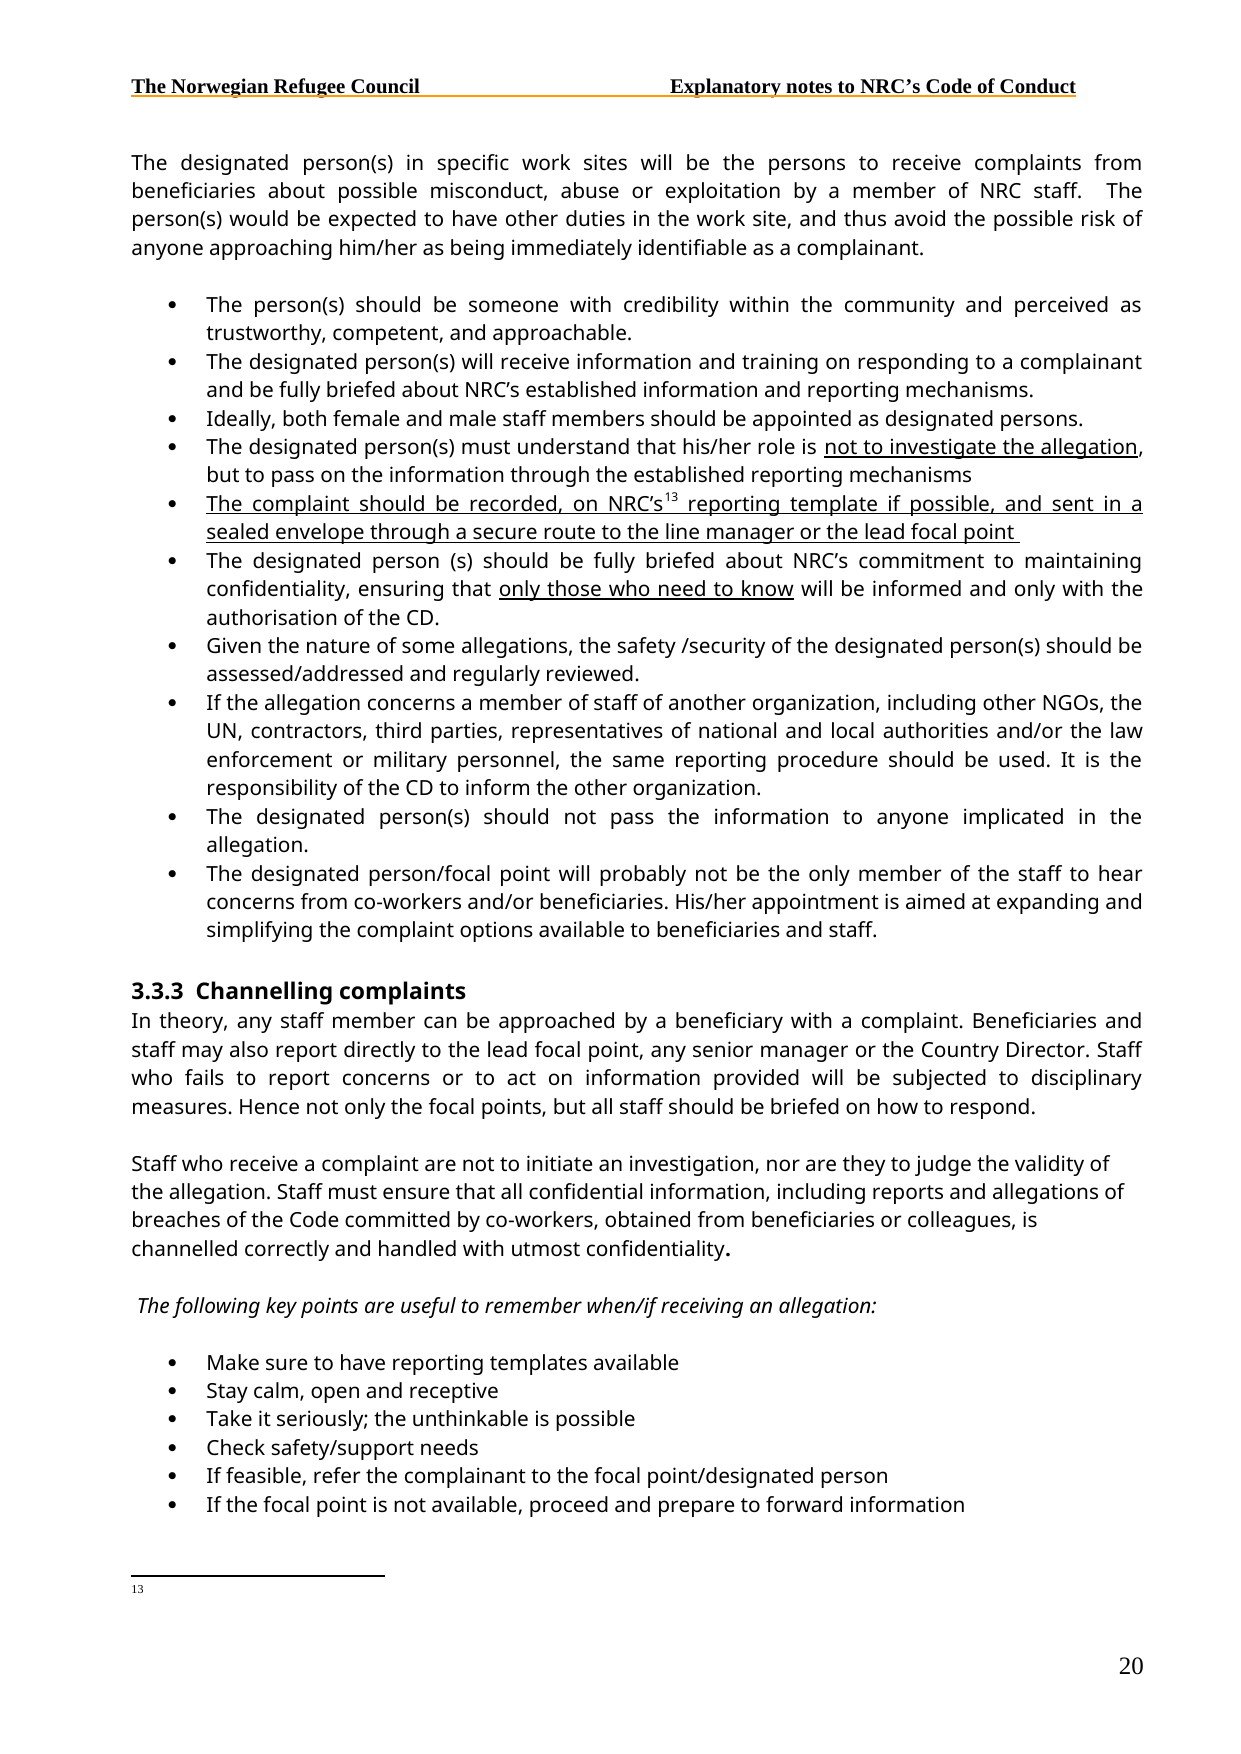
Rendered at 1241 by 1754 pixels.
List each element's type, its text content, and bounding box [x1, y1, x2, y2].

text The following key points are useful to remember when/if receiving an allegation: [131, 1291, 1144, 1319]
list The designated person/focal point will probably not be the only member of the staff to hear concerns from co-workers and/or beneficiaries. His/her appointment is aimed at expanding and simplifying the complaint options available to beneficiaries and staff. [169, 859, 1144, 944]
list Ideally, both female and male staff members should be appointed as designated persons. [169, 404, 1144, 432]
list If the focal point is not available, proceed and prepare to forward information [169, 1490, 1144, 1518]
list Given the nature of some allegations, the safety /security of the designated person(s) should be assessed/addressed and regularly reviewed. [169, 631, 1144, 688]
list The designated person(s) should not pass the information to anyone implicated in the allegation. [169, 802, 1144, 859]
list The complaint should be recorded, on NRC’s reporting template if possible, and sent in a sealed envelope through a secure route to the line manager or the lead focal point [169, 489, 1144, 546]
list Take it seriously; the unthinkable is possible [169, 1404, 1144, 1433]
subtitle 3.3.3 Channelling complaints [131, 975, 1144, 1006]
list If feasible, refer the complainant to the focal point/designated person [169, 1461, 1144, 1490]
list If the allegation concerns a member of staff of another organization, including other NGOs, the UN, contractors, third parties, representatives of national and local authorities and/or the law enforcement or military personnel, the same reporting procedure should be used. It is the responsibility of the CD to inform the other organization. [169, 688, 1144, 802]
text Staff who receive a complaint are not to initiate an investigation, nor are they to judge the validity of the allegation. Staff must ensure that all confidential information, including reports and allegations of breaches of the Code committed by co-workers, obtained from beneficiaries or colleagues, is channelled correctly and handled with utmost confidentiality. [131, 1149, 1144, 1262]
list The person(s) should be someone with credibility within the community and perceived as trustworthy, competent, and approachable. [169, 290, 1144, 347]
list Make sure to have reporting templates available [169, 1348, 1144, 1376]
list The designated person(s) must understand that his/her role is not to investigate the allegation, but to pass on the information through the established reporting mechanisms [169, 432, 1144, 489]
list Stay calm, open and receptive [169, 1376, 1144, 1404]
list The designated person (s) should be fully briefed about NRC’s commitment to maintaining confidentiality, ensuring that only those who need to know will be informed and only with the authorisation of the CD. [169, 546, 1144, 631]
list The designated person(s) will receive information and training on responding to a complainant and be fully briefed about NRC’s established information and reporting mechanisms. [169, 347, 1144, 404]
text The designated person(s) in specific work sites will be the persons to receive complaints from beneficiaries about possible misconduct, abuse or exploitation by a member of NRC staff. The person(s) would be expected to have other duties in the work site, and thus avoid the possible risk of anyone approaching him/her as being immediately identifiable as a complainant. [131, 148, 1144, 261]
text In theory, any staff member can be approached by a beneficiary with a complaint. Beneficiaries and staff may also report directly to the lead focal point, any senior manager or the Country Director. Staff who fails to report concerns or to act on information provided will be subjected to disciplinary measures. Hence not only the focal points, but all staff should be briefed on how to respond. [131, 1006, 1144, 1120]
list Check safety/support needs [169, 1433, 1144, 1461]
